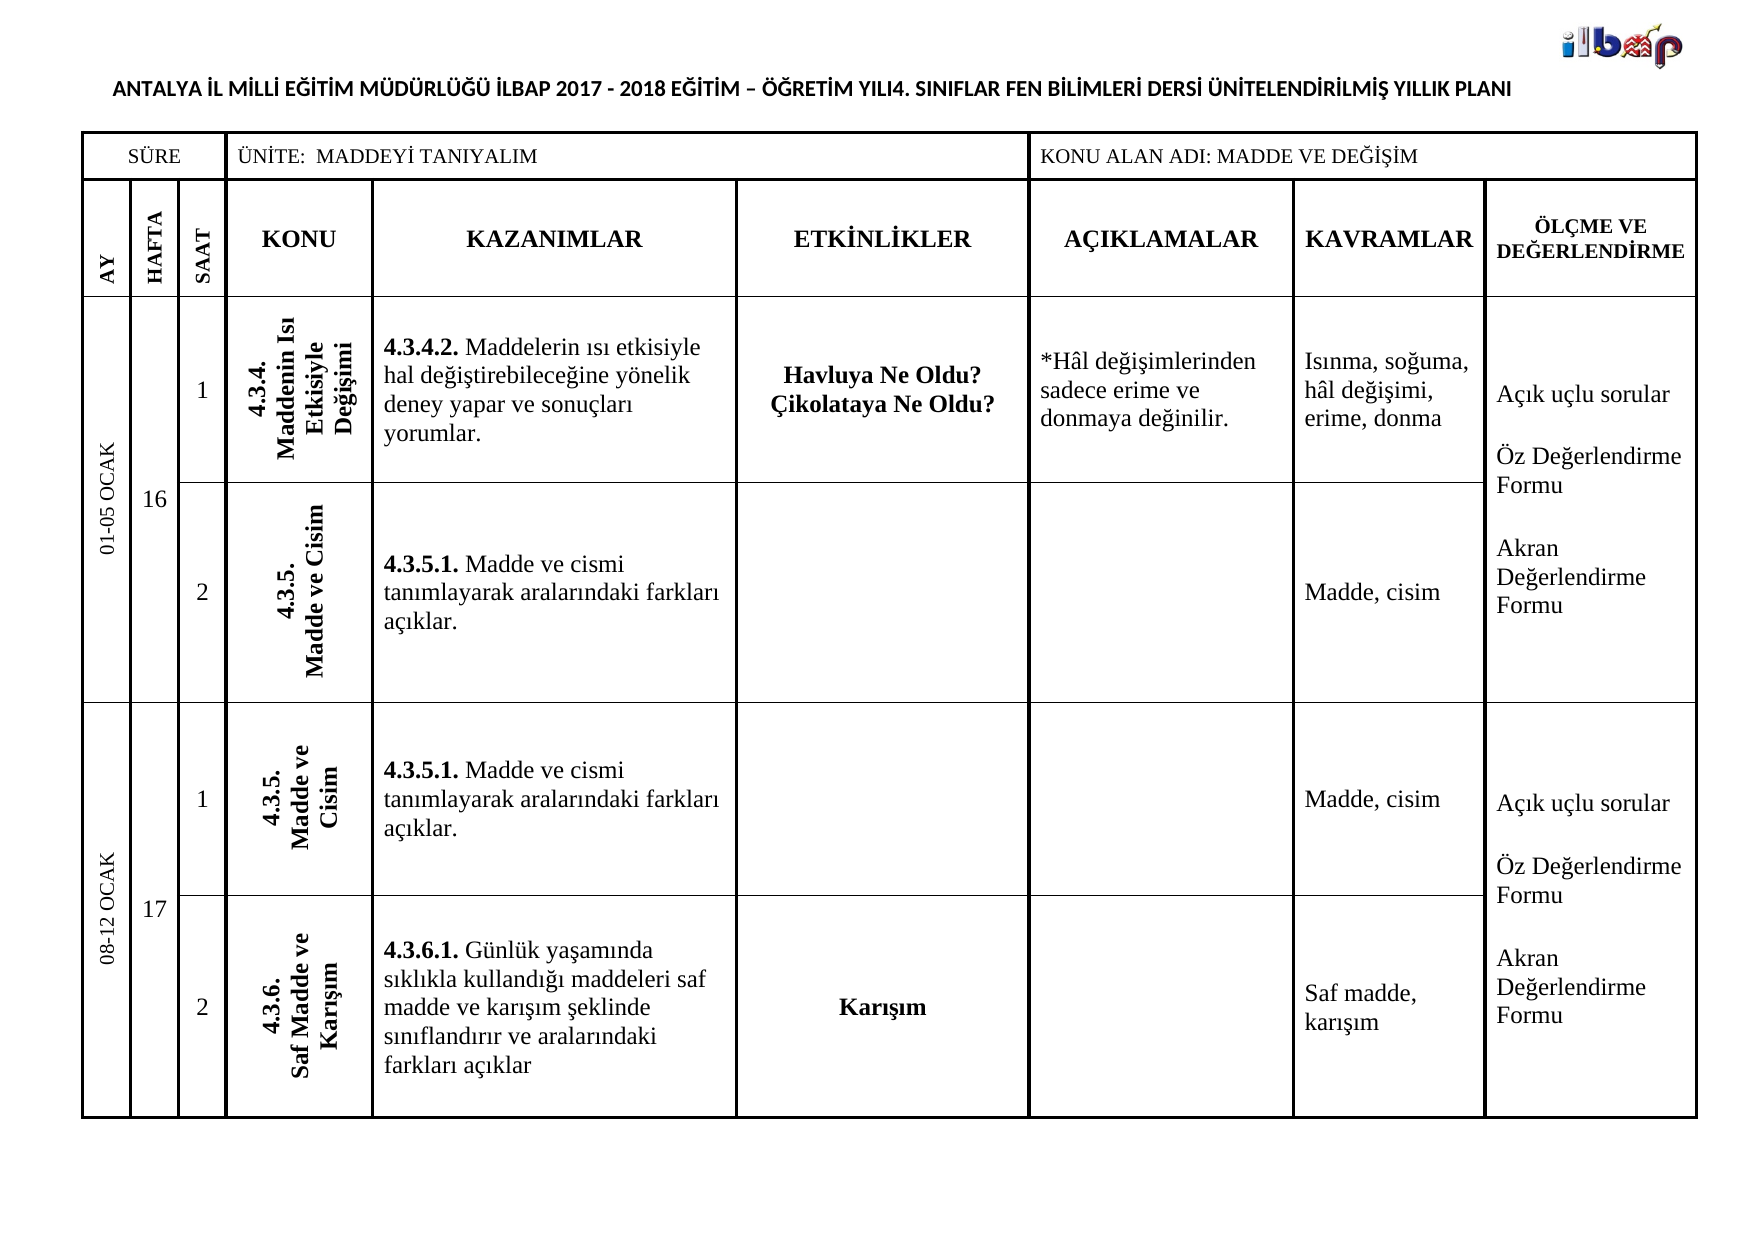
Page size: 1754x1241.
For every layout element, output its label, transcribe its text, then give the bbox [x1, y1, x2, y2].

table_cell AÇIKLAMALAR [1031, 181, 1292, 296]
table_cell AY [84, 181, 129, 296]
picture [1559, 22, 1684, 70]
table_header ÜNİTE: MADDEYİ TANIYALIM [228, 134, 1027, 178]
table_cell [1031, 703, 1292, 895]
table_cell HAFTA [132, 181, 177, 296]
table_cell ÖLÇME VE DEĞERLENDİRME [1487, 181, 1695, 296]
table_cell Madde, cisim [1295, 483, 1483, 701]
table_cell [738, 483, 1027, 701]
table_cell 1 [180, 703, 224, 895]
table_cell KAZANIMLAR [374, 181, 735, 296]
table_cell 4.3.4.2. Maddelerin ısı etkisiyle hal değiştirebileceğine yönelik deney yapar ve sonuçları yorumlar. [374, 297, 735, 482]
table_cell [374, 896, 735, 1116]
table_cell 4.3.6. Saf Madde ve Karışım [228, 896, 371, 1116]
table_cell [738, 703, 1027, 895]
table_cell [1031, 483, 1292, 701]
table_header KONU ALAN ADI: MADDE VE DEĞİŞİM [1031, 134, 1695, 178]
table_cell 08-12 OCAK [84, 703, 129, 1116]
table_cell 4.3.5.1. Madde ve cismi tanımlayarak aralarındaki farkları açıklar. [374, 483, 735, 701]
table_cell Karışım [738, 896, 1027, 1116]
table_cell 4.3.5. Madde ve Cisim [228, 483, 371, 701]
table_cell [1487, 703, 1695, 1116]
table_cell 01-05 OCAK [84, 297, 129, 701]
table_cell 4.3.5. Madde ve Cisim [228, 703, 371, 895]
table_cell 2 [180, 896, 224, 1116]
table_cell Açık uçlu sorular Öz Değerlendirme Formu Akran Değerlendirme Formu [1487, 297, 1695, 701]
table_cell KONU [228, 181, 371, 296]
table_cell 16 [132, 297, 177, 701]
table_cell Havluya Ne Oldu? Çikolataya Ne Oldu? [738, 297, 1027, 482]
table_cell [1031, 896, 1292, 1116]
table_header SÜRE [84, 134, 224, 178]
table_cell ETKİNLİKLER [738, 181, 1027, 296]
table_cell 4.3.4. Maddenin Isı Etkisiyle Değişimi [228, 297, 371, 482]
table_cell 4.3.5.1. Madde ve cismi tanımlayarak aralarındaki farkları açıklar. [374, 703, 735, 895]
table_cell Madde, cisim [1295, 703, 1483, 895]
table_cell KAVRAMLAR [1295, 181, 1483, 296]
table_cell SAAT [180, 181, 224, 296]
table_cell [1031, 297, 1292, 482]
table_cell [1295, 297, 1483, 482]
table_cell 2 [180, 483, 224, 701]
table_cell Saf madde, karışım [1295, 896, 1483, 1116]
table_cell 17 [132, 703, 177, 1116]
table_cell 1 [180, 297, 224, 482]
